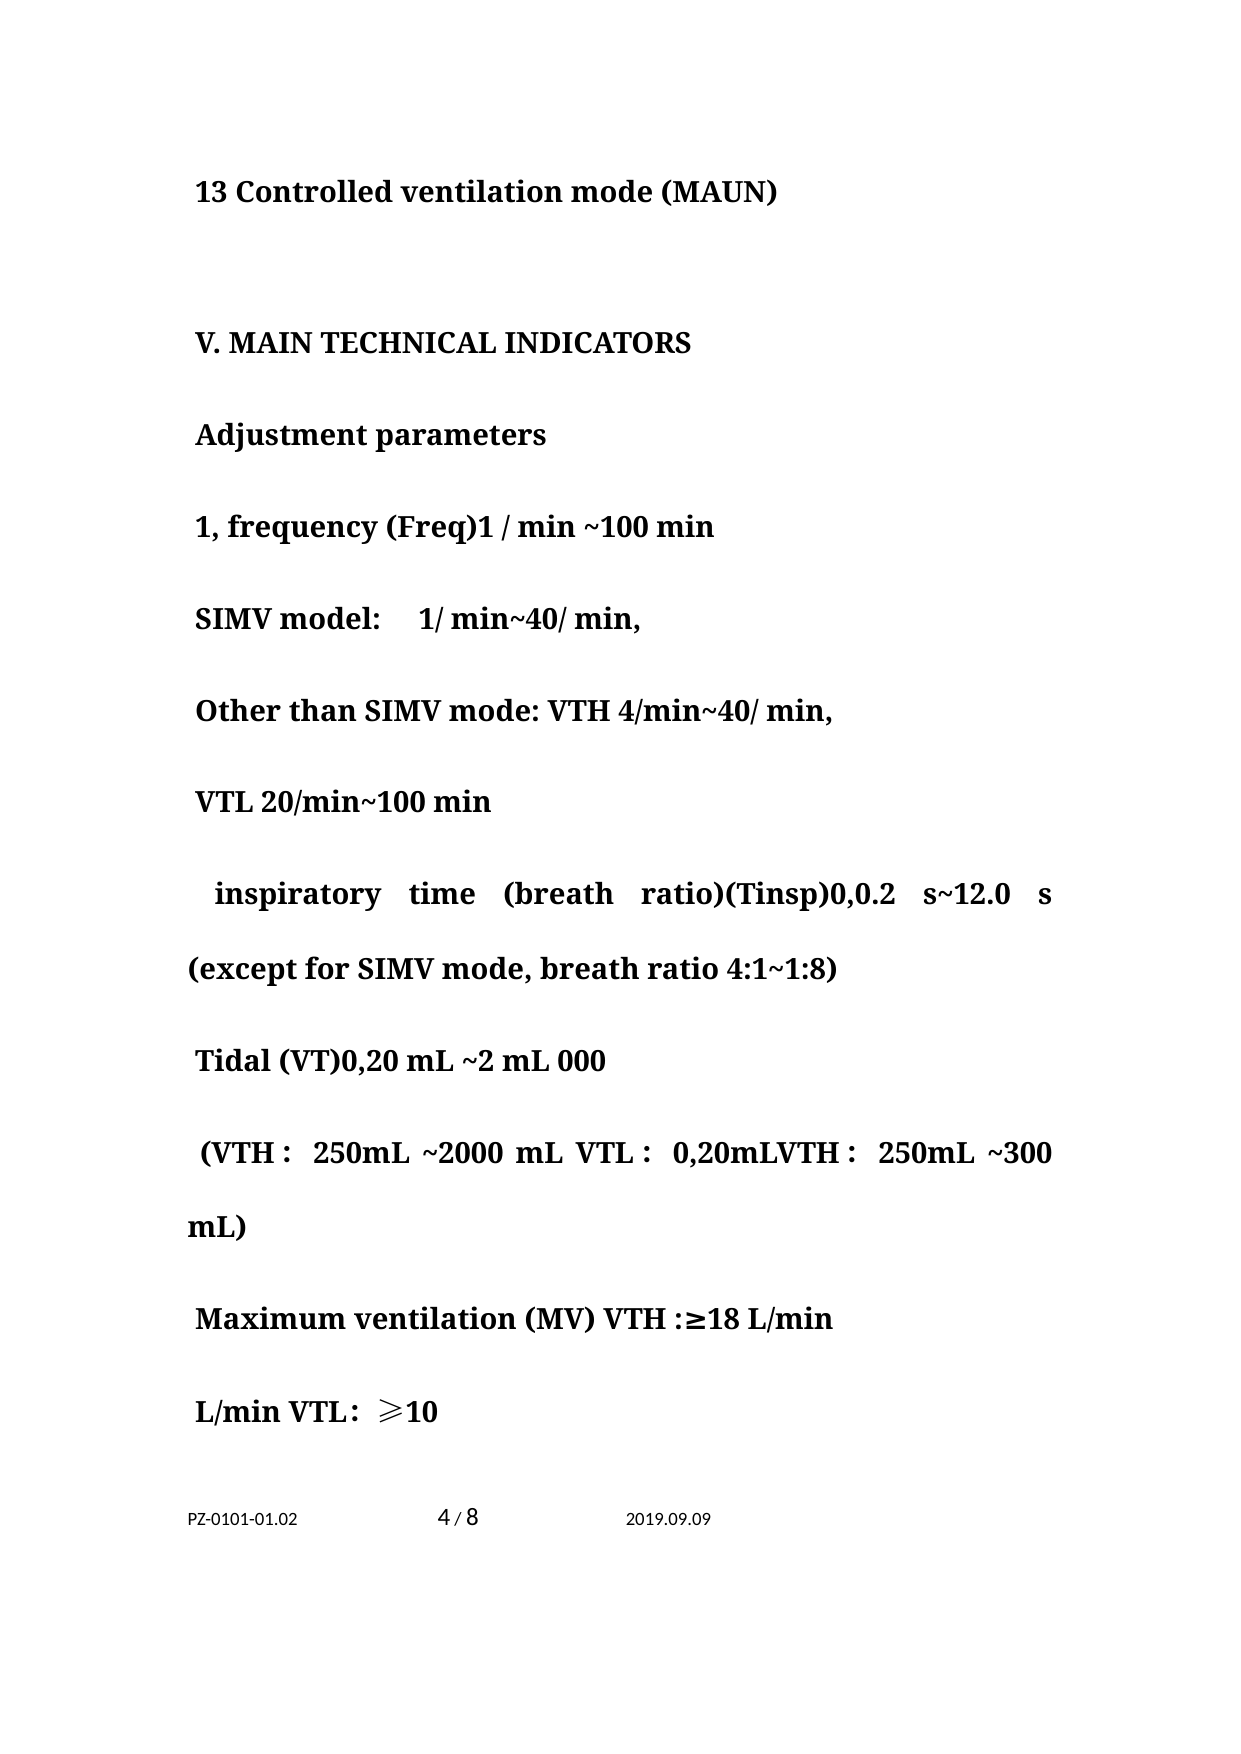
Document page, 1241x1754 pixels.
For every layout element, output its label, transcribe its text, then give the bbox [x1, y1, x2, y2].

text V. MAIN TECHNICAL INDICATORS [187, 310, 1053, 375]
text (VTH：250mL ~2000 mL VTL：0,20mLVTH：250mL ~300 mL) [187, 1119, 1053, 1259]
text 13 Controlled ventilation mode (MAUN) [187, 159, 1053, 224]
text L/min VTL：≥10 [187, 1377, 1053, 1442]
text 1, frequency (Freq)1 / min ~100 min [187, 494, 1053, 559]
text VTL 20/min~100 min [187, 769, 1053, 834]
text Tidal (VT)0,20 mL ~2 mL 000 [187, 1027, 1053, 1092]
text SIMV model: 1/ min~40/ min, [187, 585, 1053, 650]
text inspiratory time (breath ratio)(Tinsp)0,0.2 s~12.0 s (except for SIMV mode, breath ratio 4:1~1:8) [187, 861, 1053, 1000]
text Other than SIMV mode: VTH 4/min~40/ min, [187, 677, 1053, 742]
text Maximum ventilation (MV) VTH :≥18 L/min [187, 1285, 1053, 1350]
text Adjustment parameters [187, 402, 1053, 467]
